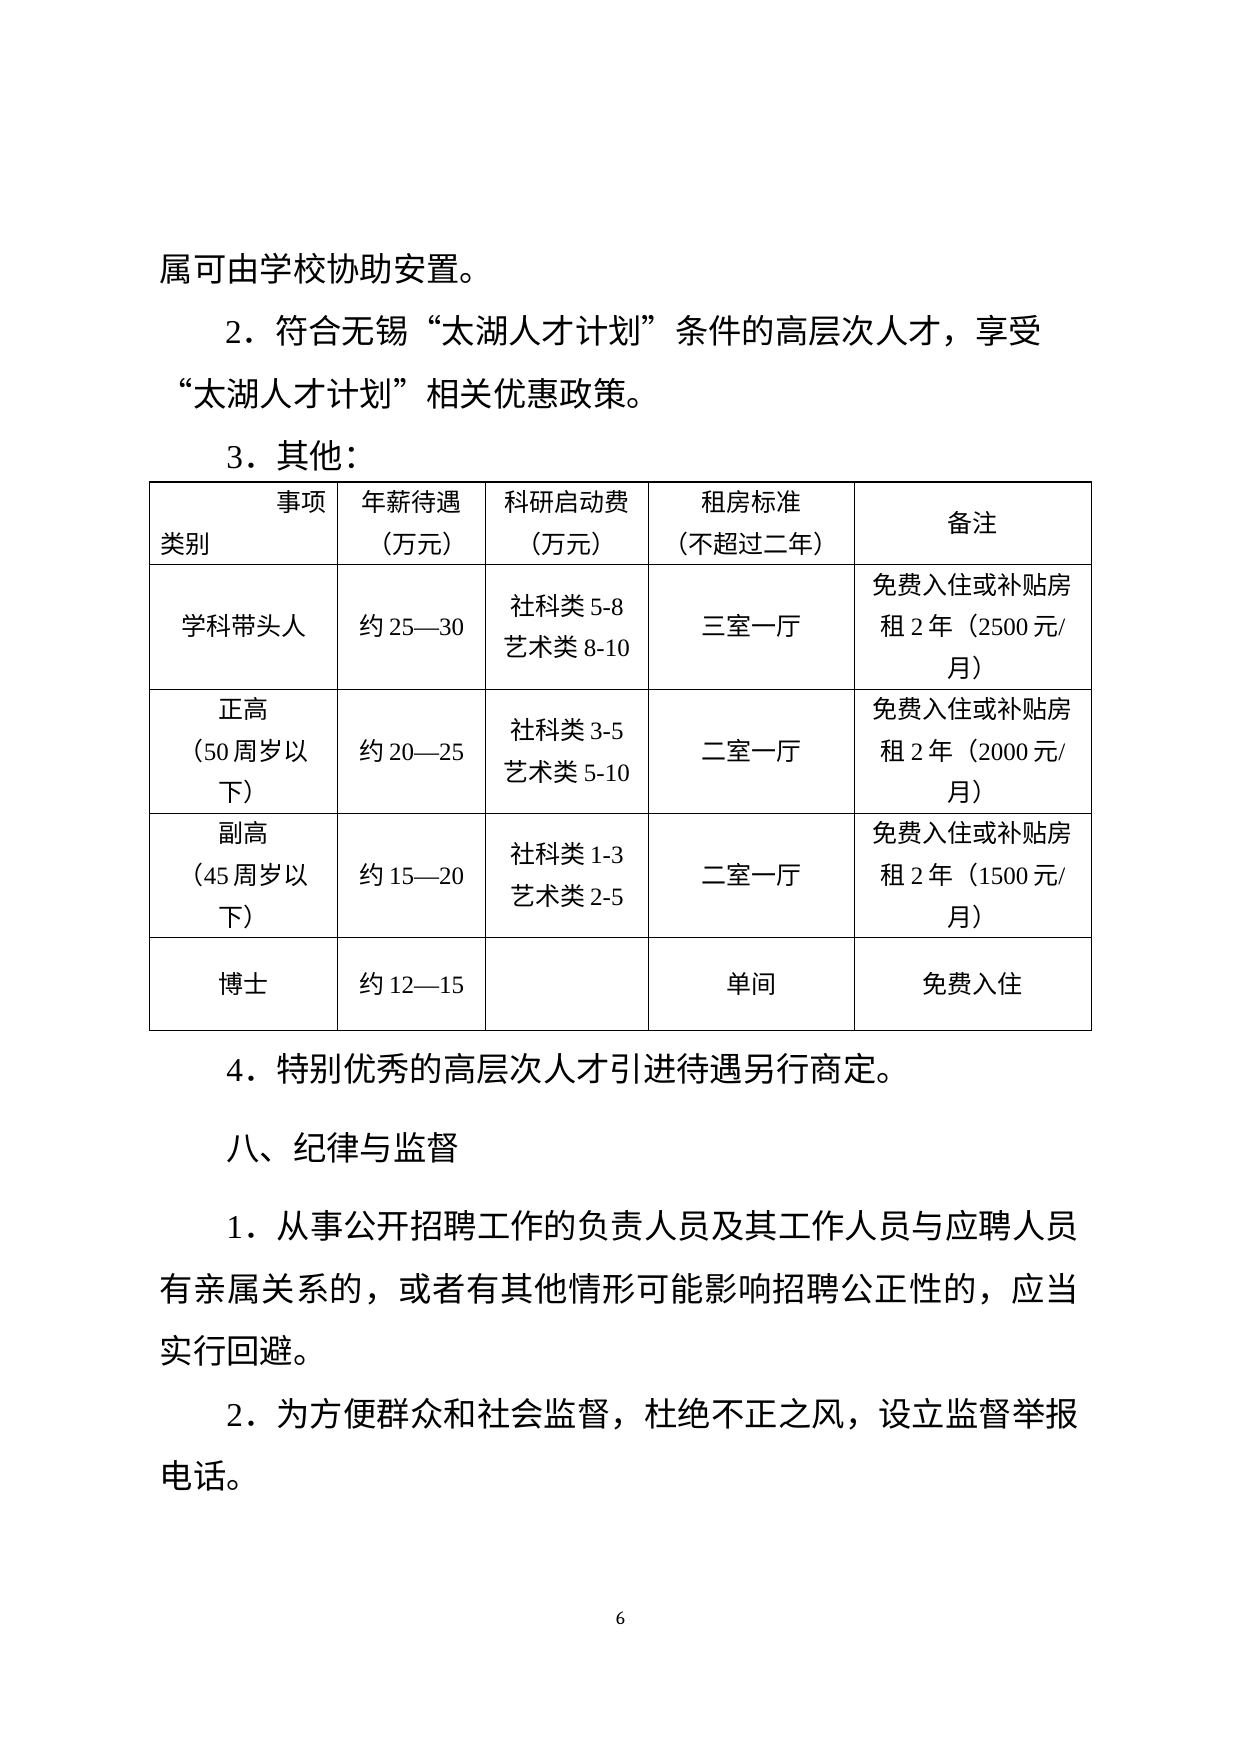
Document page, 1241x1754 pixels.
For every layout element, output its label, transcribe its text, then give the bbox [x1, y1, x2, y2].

table_cell 二室一厅 [649, 814, 854, 937]
text 2．为方便群众和社会监督，杜绝不正之风，设立监督举报电话。 [159, 1376, 1081, 1501]
table_header 年薪待遇（万元） [338, 483, 485, 564]
table_header 租房标准 （不超过二年） [649, 483, 854, 564]
text 4．特别优秀的高层次人才引进待遇另行商定。 [159, 1031, 1081, 1094]
table_cell 免费入住或补贴房租2年（2000元/月） [855, 690, 1091, 813]
table_cell 二室一厅 [649, 690, 854, 813]
table_cell 社科类1-3 艺术类2-5 [486, 814, 648, 937]
table_cell 副高 （45周岁以下） [150, 814, 337, 937]
table_cell 免费入住 [855, 938, 1091, 1030]
table_cell 免费入住或补贴房租2年（1500元/月） [855, 814, 1091, 937]
table_cell 社科类3-5 艺术类5-10 [486, 690, 648, 813]
table_header 备注 [855, 483, 1091, 564]
table_header 科研启动费 （万元） [486, 483, 648, 564]
table_cell 免费入住或补贴房租2年（2500元/月） [855, 565, 1091, 688]
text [159, 231, 1081, 294]
table_cell 三室一厅 [649, 565, 854, 688]
table_cell 约15—20 [338, 814, 485, 937]
text 2．符合无锡“太湖人才计划”条件的高层次人才，享受“太湖人才计划”相关优惠政策。 [159, 294, 1081, 419]
table_cell 社科类5-8 艺术类8-10 [486, 565, 648, 688]
table_cell 约25—30 [338, 565, 485, 688]
text 3．其他： [159, 419, 1081, 481]
table_cell 正高 （50周岁以下） [150, 690, 337, 813]
text 1．从事公开招聘工作的负责人员及其工作人员与应聘人员有亲属关系的，或者有其他情形可能影响招聘公正性的，应当实行回避。 [159, 1189, 1081, 1376]
table_cell 单间 [649, 938, 854, 1030]
table_cell 博士 [150, 938, 337, 1030]
table_cell [486, 938, 648, 1030]
table_cell 约12—15 [338, 938, 485, 1030]
table_header 事项 类别 [150, 483, 337, 564]
table_cell 学科带头人 [150, 565, 337, 688]
table_cell 约20—25 [338, 690, 485, 813]
text 八、纪律与监督 [159, 1110, 1081, 1173]
